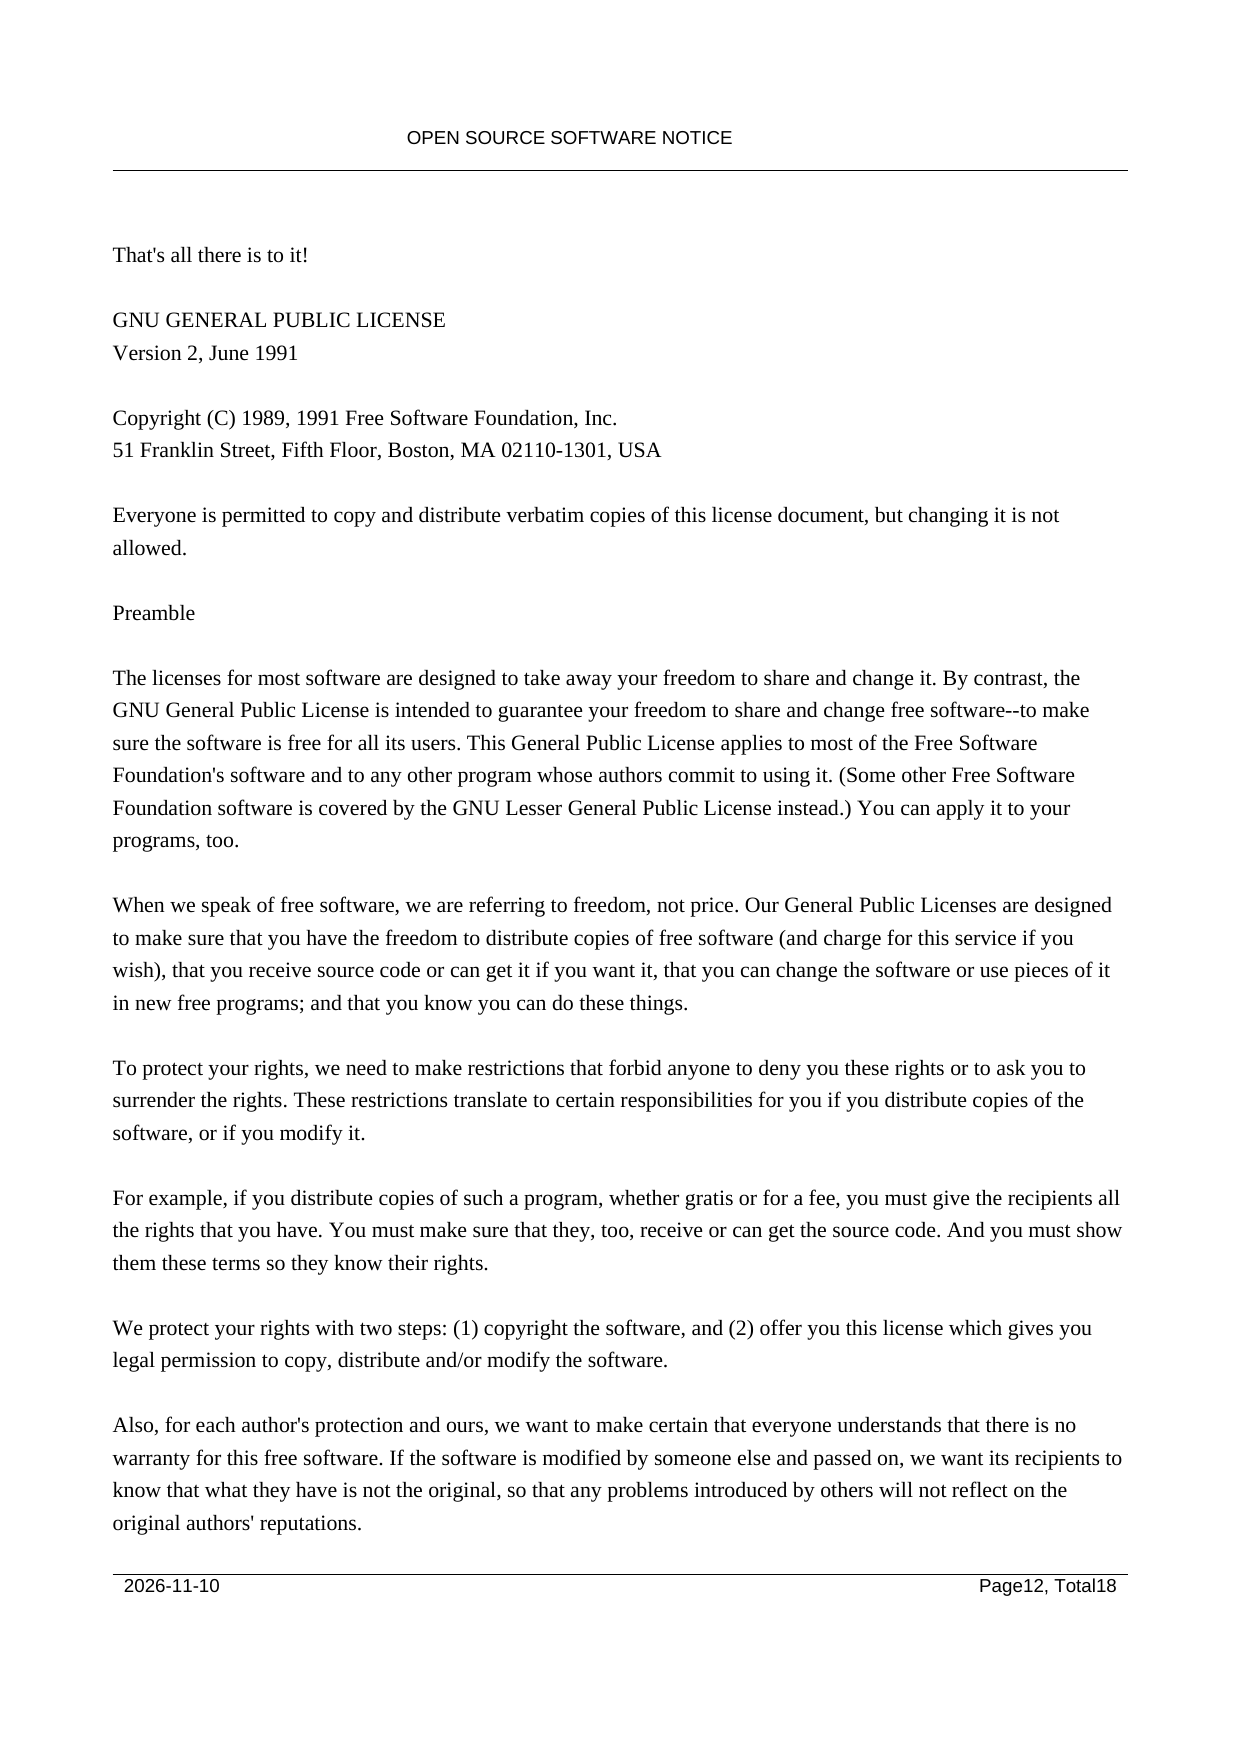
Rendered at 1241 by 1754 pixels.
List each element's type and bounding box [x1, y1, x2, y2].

text [112, 206, 1128, 1539]
